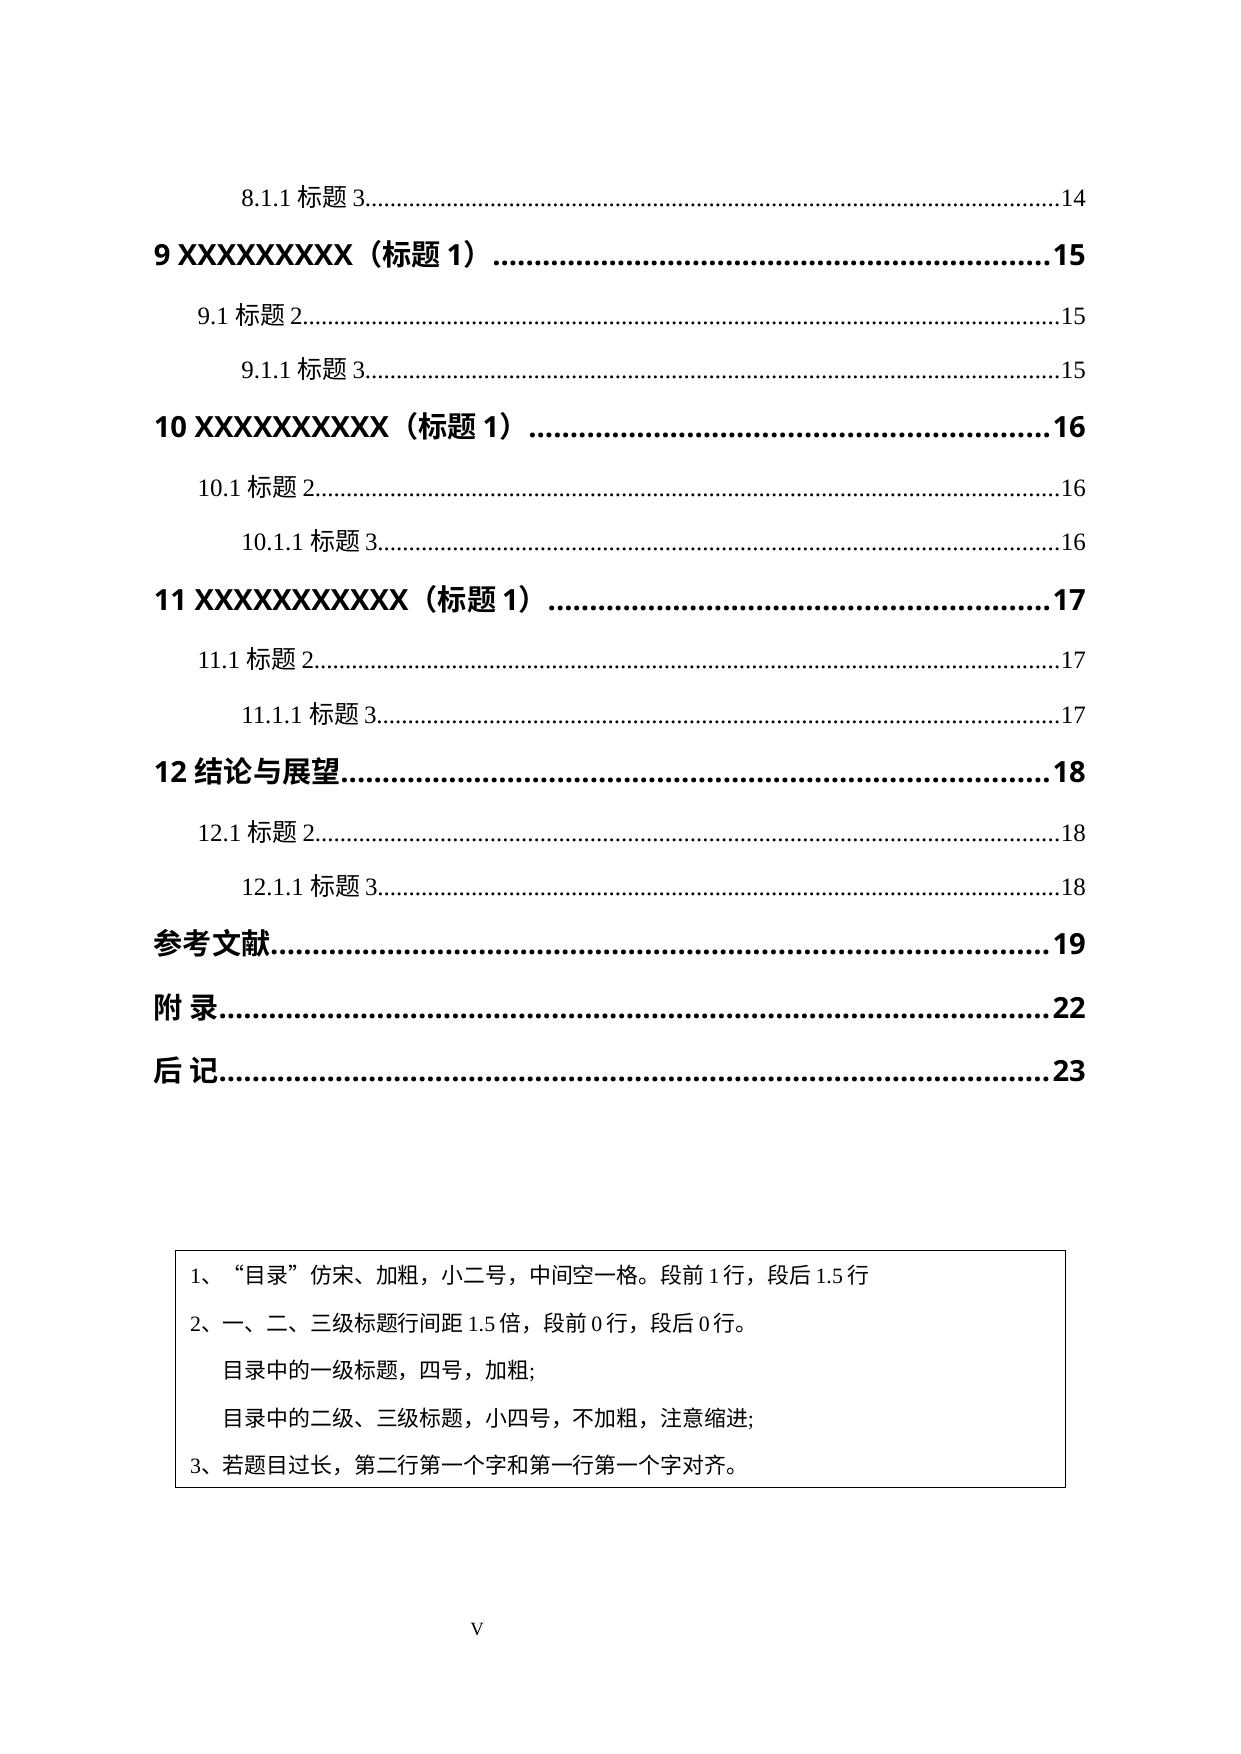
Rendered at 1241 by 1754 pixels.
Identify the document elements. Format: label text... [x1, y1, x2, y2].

text 参考文献 19 [153, 921, 1087, 963]
text 10.1 标题2 16 [197, 467, 1087, 504]
text 10 XXXXXXXXXX（标题1） 16 [153, 404, 1087, 446]
text 11.1 标题2 17 [197, 640, 1087, 676]
text 后 记 23 [153, 1048, 1087, 1090]
text 附 录 22 [153, 984, 1087, 1027]
text 9.1.1 标题3 15 [241, 349, 1087, 386]
text 11 XXXXXXXXXXX（标题1） 17 [153, 576, 1087, 618]
text 8.1.1 标题3 14 [241, 177, 1087, 213]
text 9.1 标题2 15 [197, 295, 1087, 331]
text 12 结论与展望 18 [153, 748, 1087, 791]
text 12.1 标题2 18 [197, 812, 1087, 848]
text 12.1.1 标题3 18 [241, 866, 1087, 903]
text 9 XXXXXXXXX（标题1） 15 [153, 232, 1087, 274]
text 11.1.1 标题3 17 [241, 694, 1087, 730]
text 10.1.1 标题3 16 [241, 522, 1087, 558]
